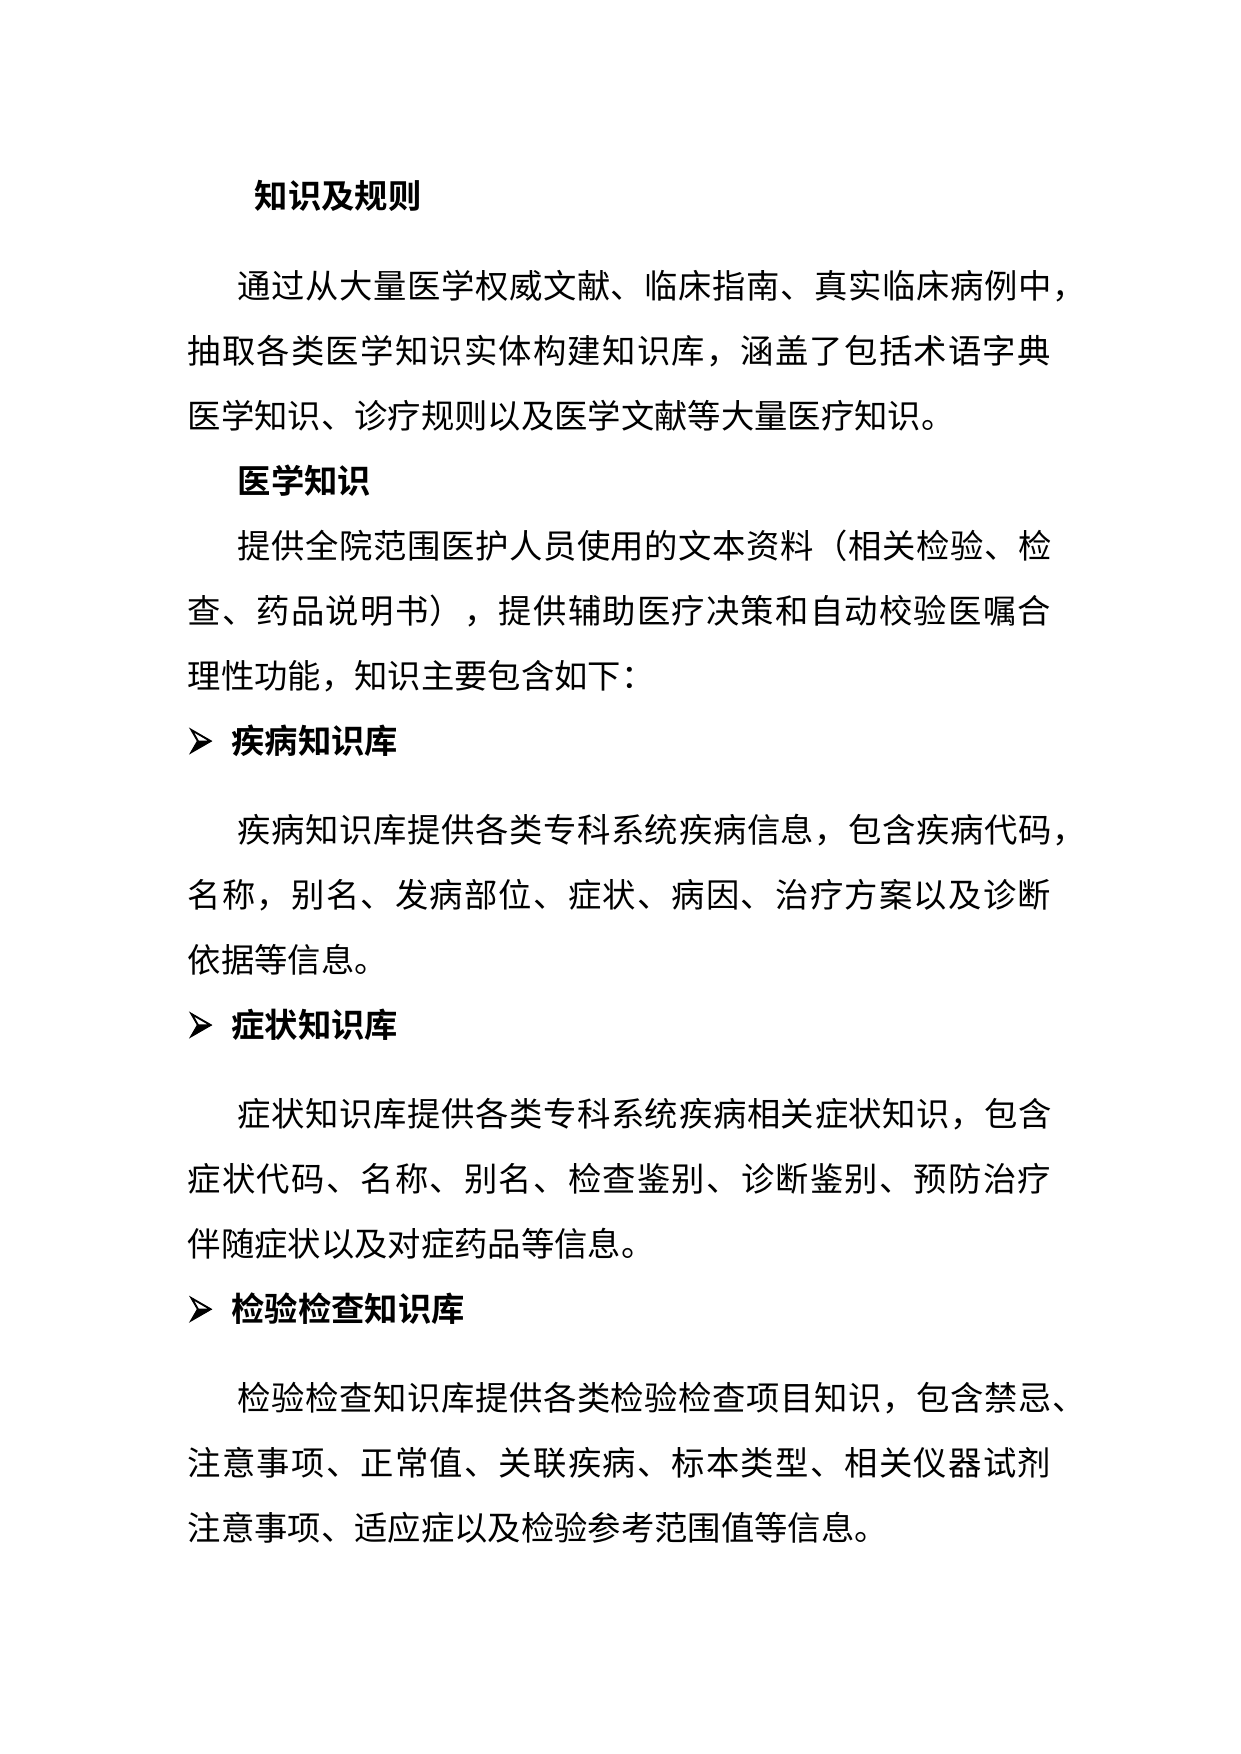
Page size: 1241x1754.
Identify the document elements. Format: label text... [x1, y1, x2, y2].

text 通过从大量医学权威文献、临床指南、真实临床病例中，抽取各类医学知识实体构建知识库，涵盖了包括术语字典、医学知识、诊疗规则以及医学文献等大量医疗知识。 [187, 251, 1053, 446]
text 提供全院范围医护人员使用的文本资料（相关检验、检查、药品说明书），提供辅助医疗决策和自动校验医嘱合理性功能，知识主要包含如下： [187, 511, 1053, 706]
list 疾病知识库 [187, 706, 1053, 771]
text 疾病知识库提供各类专科系统疾病信息，包含疾病代码，名称，别名、发病部位、症状、病因、治疗方案以及诊断依据等信息。 [187, 795, 1053, 990]
subtitle 知识及规则 [187, 162, 1053, 227]
text 症状知识库提供各类专科系统疾病相关症状知识，包含症状代码、名称、别名、检查鉴别、诊断鉴别、预防治疗、伴随症状以及对症药品等信息。 [187, 1079, 1053, 1274]
text 医学知识 [187, 446, 1053, 511]
list 检验检查知识库 [187, 1274, 1053, 1339]
list 症状知识库 [187, 990, 1053, 1055]
text 检验检查知识库提供各类检验检查项目知识，包含禁忌、注意事项、正常值、关联疾病、标本类型、相关仪器试剂、注意事项、适应症以及检验参考范围值等信息。 [187, 1363, 1053, 1558]
